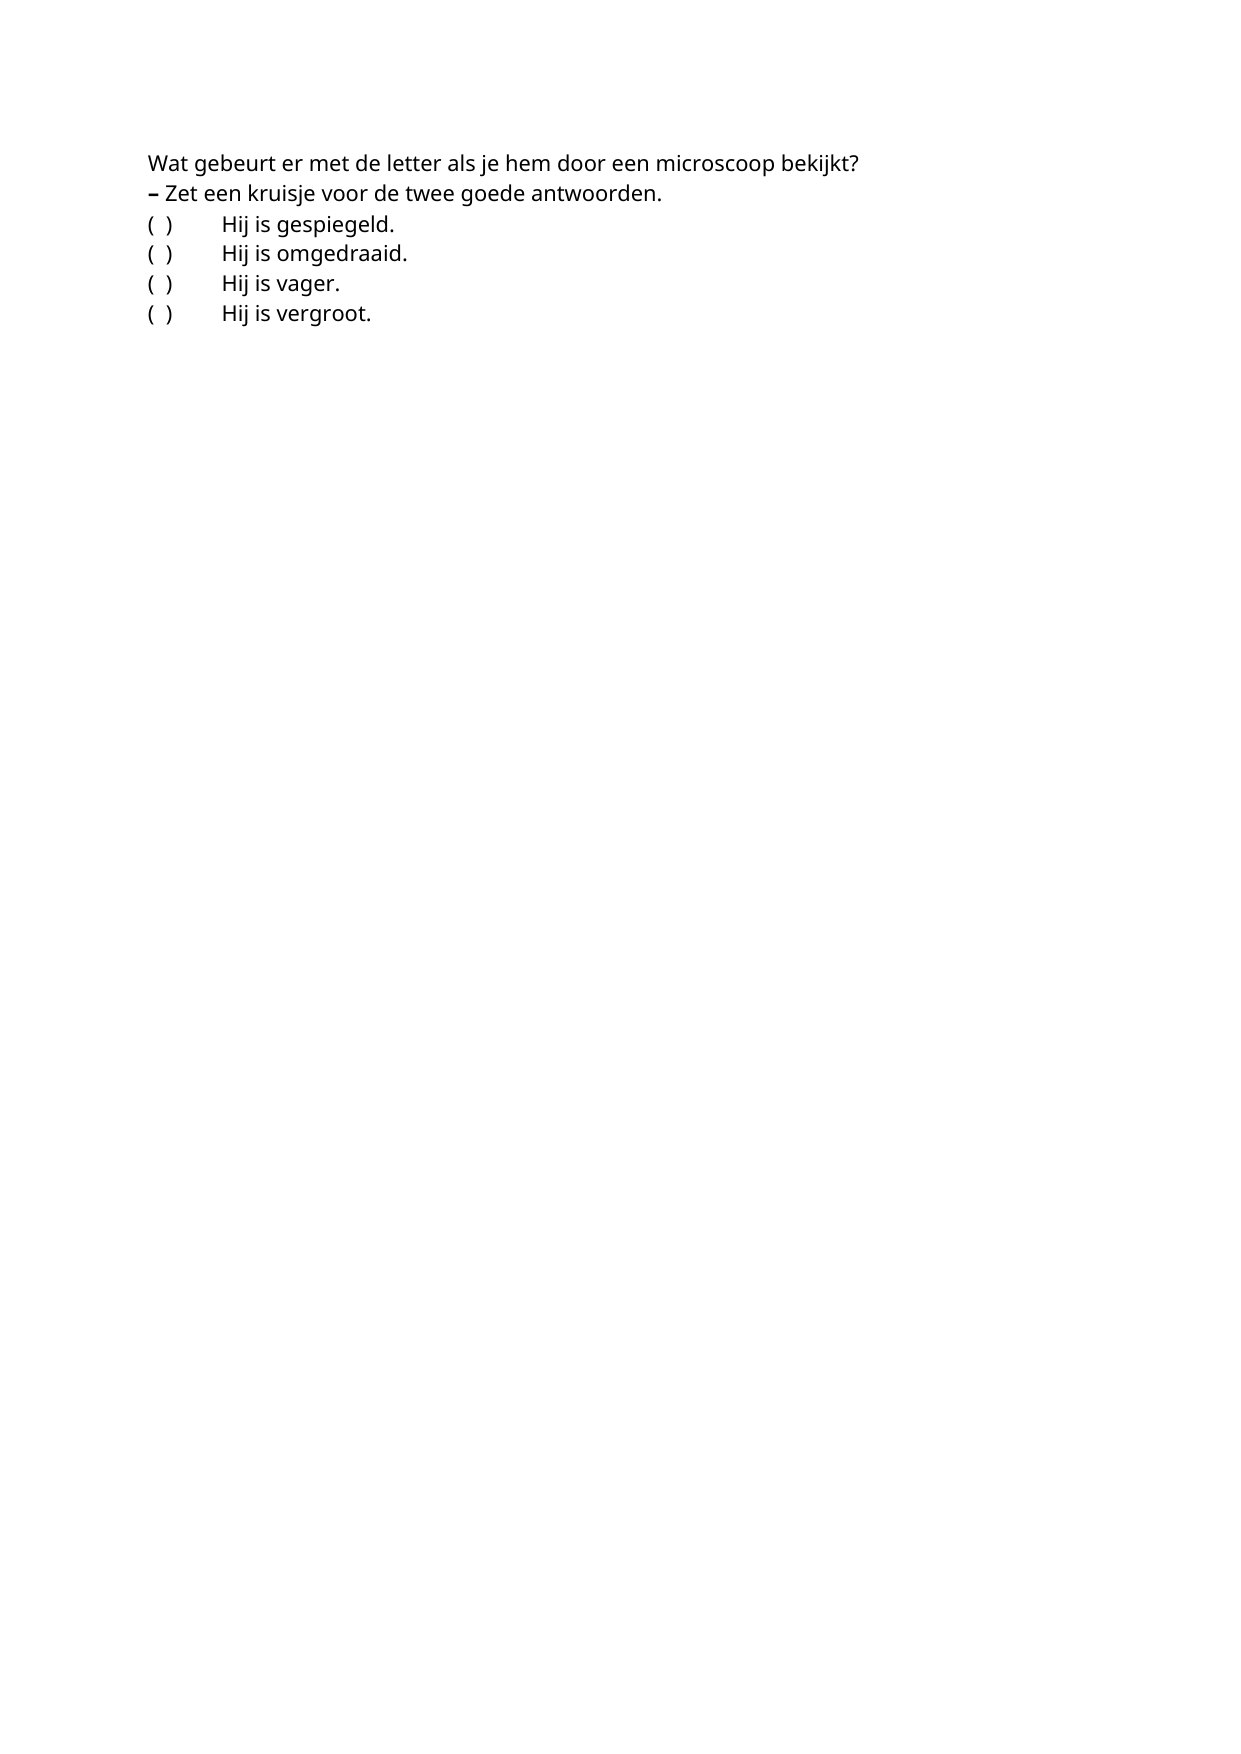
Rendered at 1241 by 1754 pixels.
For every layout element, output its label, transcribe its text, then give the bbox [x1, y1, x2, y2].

text Wat gebeurt er met de letter als je hem door een microscoop bekijkt? [148, 148, 1093, 177]
text ( ) Hij is vager. [148, 268, 1093, 298]
text ( ) Hij is gespiegeld. [148, 209, 1093, 238]
text ( ) Hij is vergroot. [148, 298, 1093, 328]
text ( ) Hij is omgedraaid. [148, 238, 1093, 268]
text – Zet een kruisje voor de twee goede antwoorden. [148, 177, 1093, 209]
